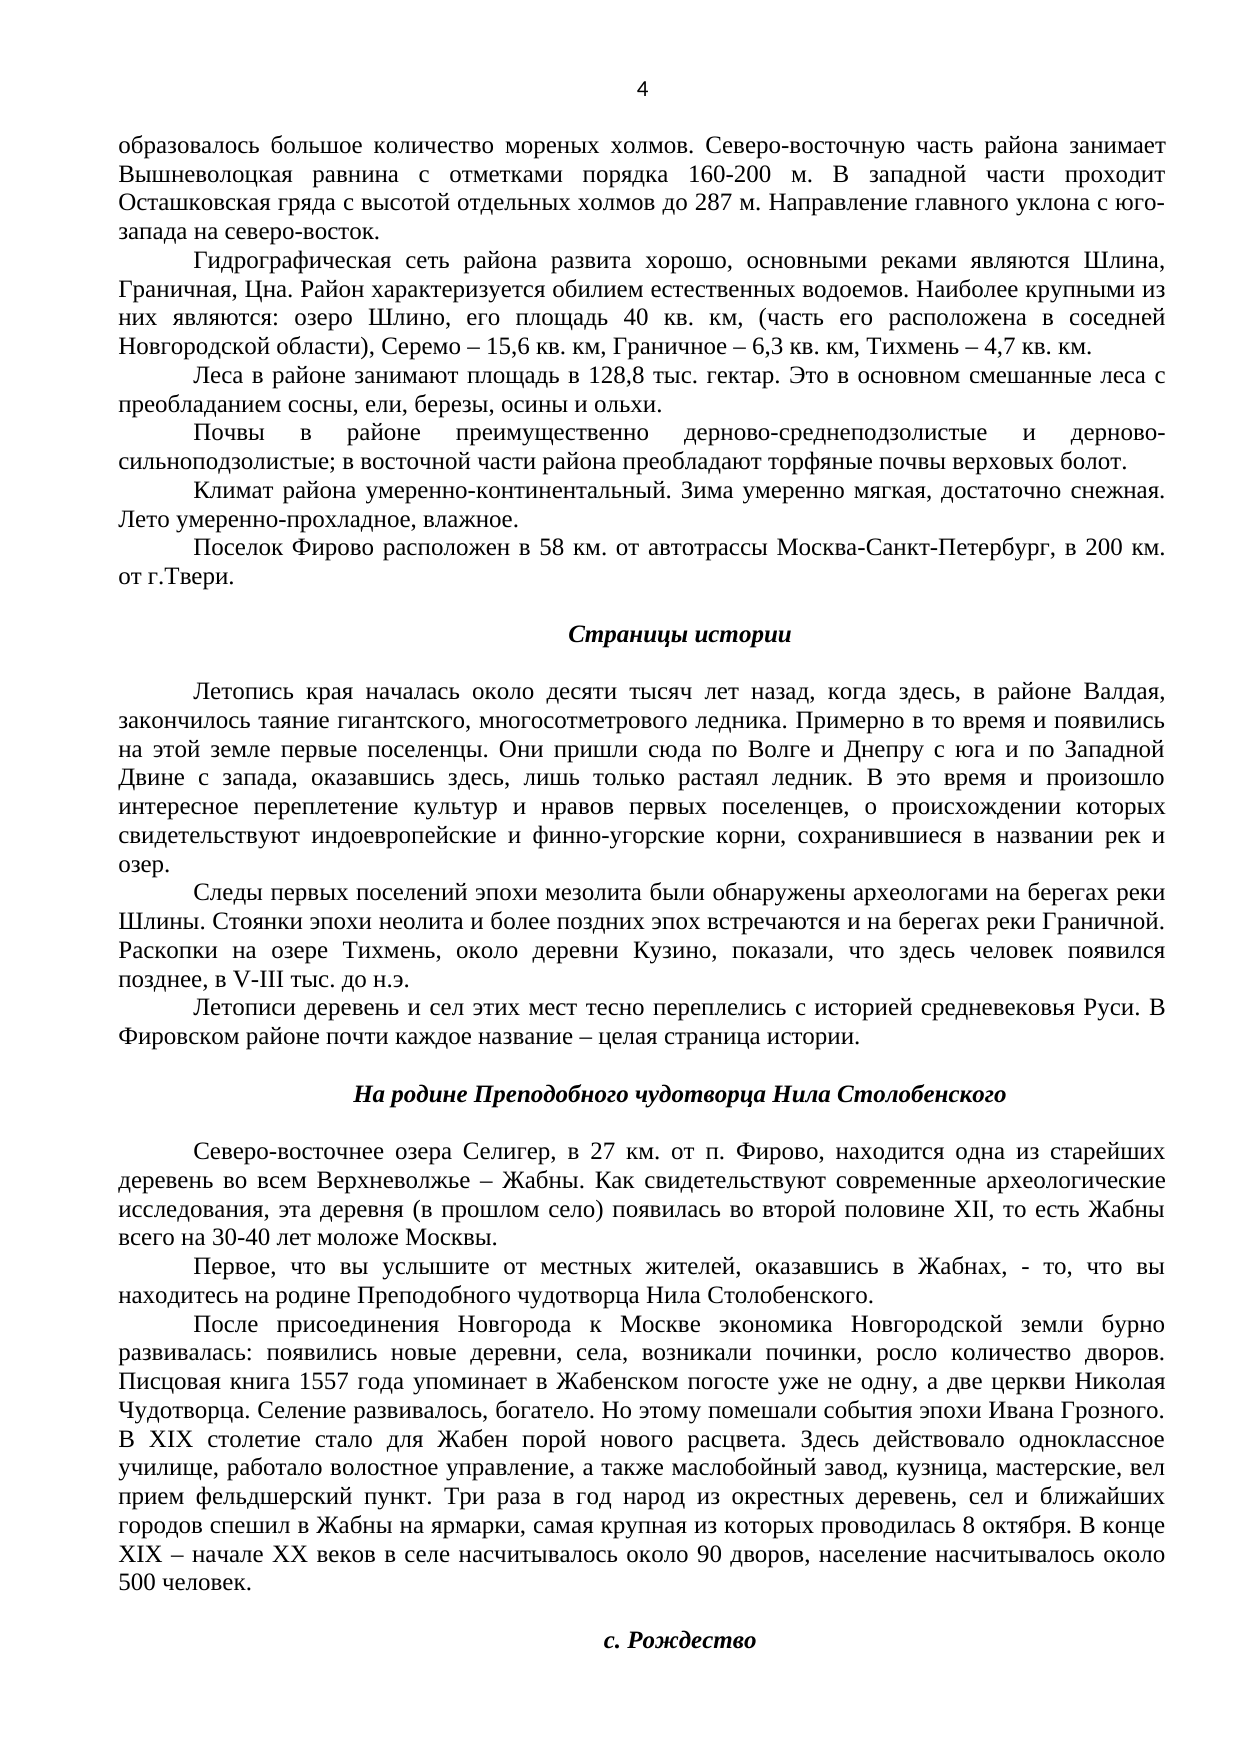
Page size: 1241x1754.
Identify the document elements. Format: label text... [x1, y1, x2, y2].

text Первое, что вы услышите от местных жителей, оказавшись в Жабнах, - то, что вы находитесь на родине Преподобного чудотворца Нила Столобенского. [118, 1251, 1167, 1309]
text Страницы истории [118, 619, 1167, 647]
text Поселок Фирово расположен в 58 км. от автотрассы Москва-Санкт-Петербург, в 200 км. от г.Твери. [118, 532, 1167, 590]
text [118, 130, 1167, 245]
text Летопись края началась около десяти тысяч лет назад, когда здесь, в районе Валдая, закончилось таяние гигантского, многосотметрового ледника. Примерно в то время и появились на этой земле первые поселенцы. Они пришли сюда по Волге и Днепру с юга и по Западной Двине с запада, оказавшись здесь, лишь только растаял ледник. В это время и произошло интересное переплетение культур и нравов первых поселенцев, о происхождении которых свидетельствуют индоевропейские и финно-угорские корни, сохранившиеся в названии рек и озер. [118, 676, 1167, 877]
text Северо-восточнее озера Селигер, в 27 км. от п. Фирово, находится одна из старейших деревень во всем Верхневолжье – Жабны. Как свидетельствуют современные археологические исследования, эта деревня (в прошлом село) появилась во второй половине XII, то есть Жабны всего на 30-40 лет моложе Москвы. [118, 1136, 1167, 1251]
text Следы первых поселений эпохи мезолита были обнаружены археологами на берегах реки Шлины. Стоянки эпохи неолита и более поздних эпох встречаются и на берегах реки Граничной. Раскопки на озере Тихмень, около деревни Кузино, показали, что здесь человек появился позднее, в V-III тыс. до н.э. [118, 877, 1167, 992]
text Почвы в районе преимущественно дерново-среднеподзолистые и дерново-сильноподзолистые; в восточной части района преобладают торфяные почвы верховых болот. [118, 417, 1167, 475]
text Леса в районе занимают площадь в 128,8 тыс. гектар. Это в основном смешанные леса с преобладанием сосны, ели, березы, осины и ольхи. [118, 360, 1167, 417]
text с. Рождество [118, 1625, 1167, 1654]
text На родине Преподобного чудотворца Нила Столобенского [118, 1079, 1167, 1107]
text Гидрографическая сеть района развита хорошо, основными реками являются Шлина, Граничная, Цна. Район характеризуется обилием естественных водоемов. Наиболее крупными из них являются: озеро Шлино, его площадь 40 кв. км, (часть его расположена в соседней Новгородской области), Серемо – 15,6 кв. км, Граничное – 6,3 кв. км, Тихмень – 4,7 кв. км. [118, 245, 1167, 360]
text Климат района умеренно-континентальный. Зима умеренно мягкая, достаточно снежная. Лето умеренно-прохладное, влажное. [118, 475, 1167, 532]
text После присоединения Новгорода к Москве экономика Новгородской земли бурно развивалась: появились новые деревни, села, возникали починки, росло количество дворов. Писцовая книга 1557 года упоминает в Жабенском погосте уже не одну, а две церкви Николая Чудотворца. Селение развивалось, богатело. Но этому помешали события эпохи Ивана Грозного. В XIX столетие стало для Жабен порой нового расцвета. Здесь действовало одноклассное училище, работало волостное управление, а также маслобойный завод, кузница, мастерские, вел прием фельдшерский пункт. Три раза в год народ из окрестных деревень, сел и ближайших городов спешил в Жабны на ярмарки, самая крупная из которых проводилась 8 октября. В конце XIX – начале XX веков в селе насчитывалось около 90 дворов, население насчитывалось около 500 человек. [118, 1309, 1167, 1596]
text Летописи деревень и сел этих мест тесно переплелись с историей средневековья Руси. В Фировском районе почти каждое название – целая страница истории. [118, 992, 1167, 1050]
